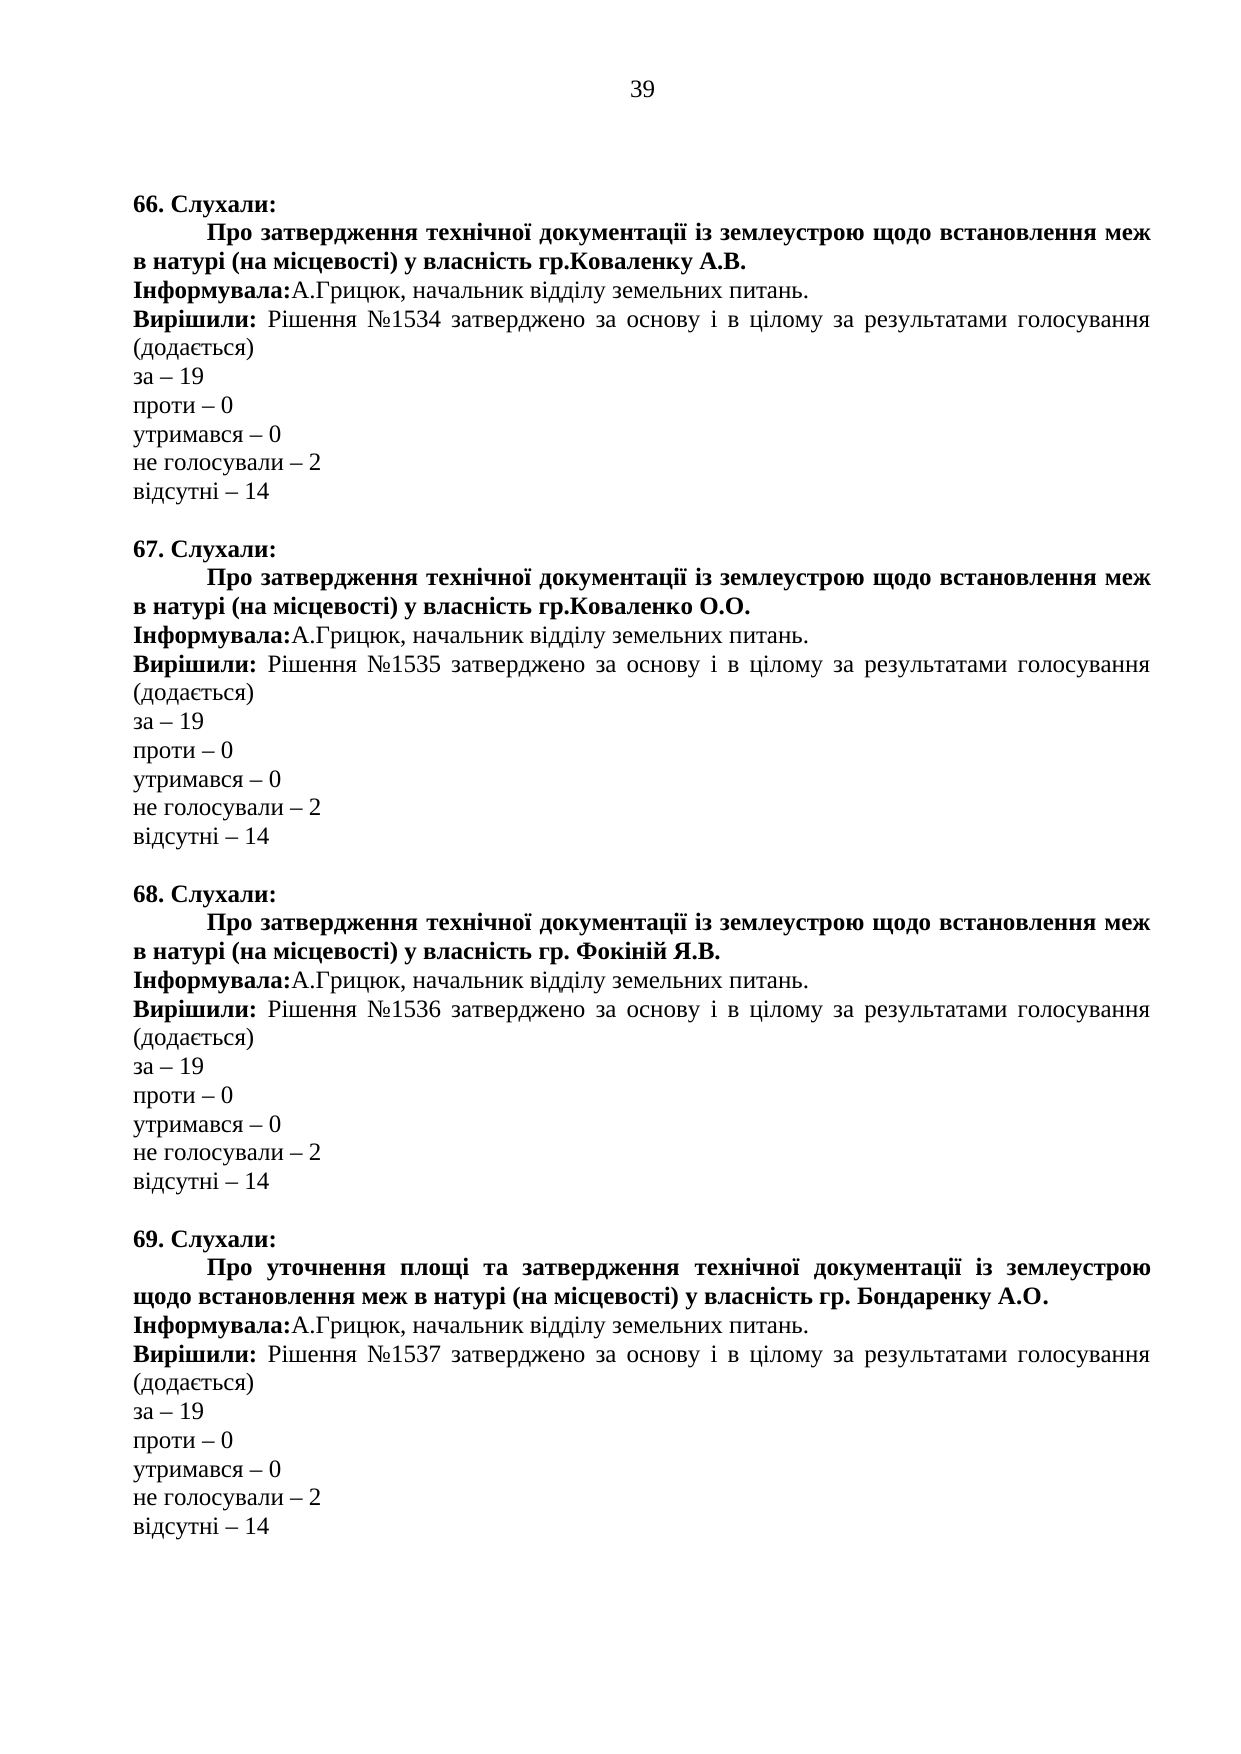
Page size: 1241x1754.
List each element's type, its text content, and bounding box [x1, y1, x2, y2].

text не голосували – 2 [133, 792, 1152, 821]
text 67. Слухали: [133, 534, 1152, 562]
text 66. Слухали: [133, 189, 1152, 217]
text не голосували – 2 [133, 1482, 1152, 1511]
text відсутні – 14 [133, 1511, 1152, 1540]
text відсутні – 14 [133, 1166, 1152, 1195]
text утримався – 0 [133, 1454, 1152, 1482]
text за – 19 [133, 1051, 1152, 1080]
text не голосували – 2 [133, 447, 1152, 476]
text за – 19 [133, 361, 1152, 390]
text 69. Слухали: [133, 1224, 1152, 1252]
text за – 19 [133, 1396, 1152, 1425]
text Про затвердження технічної документації із землеустрою щодо встановлення меж в натурі (на місцевості) у власність гр.Коваленку А.В. [133, 217, 1152, 275]
text проти – 0 [133, 390, 1152, 419]
text Вирішили: Рішення №1537 затверджено за основу і в цілому за результатами голосування (додається) [133, 1339, 1152, 1396]
text проти – 0 [133, 1425, 1152, 1454]
text утримався – 0 [133, 1109, 1152, 1137]
text проти – 0 [133, 735, 1152, 764]
text Вирішили: Рішення №1536 затверджено за основу і в цілому за результатами голосування (додається) [133, 994, 1152, 1051]
text не голосували – 2 [133, 1137, 1152, 1166]
text за – 19 [133, 706, 1152, 735]
text Інформувала:А.Грицюк, начальник відділу земельних питань. [133, 275, 1152, 304]
text утримався – 0 [133, 419, 1152, 447]
text Про уточнення площі та затвердження технічної документації із землеустрою щодо встановлення меж в натурі (на місцевості) у власність гр. Бондаренку А.О. [133, 1252, 1152, 1310]
text Про затвердження технічної документації із землеустрою щодо встановлення меж в натурі (на місцевості) у власність гр. Фокіній Я.В. [133, 907, 1152, 965]
text утримався – 0 [133, 764, 1152, 792]
text відсутні – 14 [133, 821, 1152, 850]
text Інформувала:А.Грицюк, начальник відділу земельних питань. [133, 965, 1152, 994]
text Інформувала:А.Грицюк, начальник відділу земельних питань. [133, 1310, 1152, 1339]
text Вирішили: Рішення №1535 затверджено за основу і в цілому за результатами голосування (додається) [133, 649, 1152, 706]
text проти – 0 [133, 1080, 1152, 1109]
text Інформувала:А.Грицюк, начальник відділу земельних питань. [133, 620, 1152, 649]
text відсутні – 14 [133, 476, 1152, 505]
text Про затвердження технічної документації із землеустрою щодо встановлення меж в натурі (на місцевості) у власність гр.Коваленко О.О. [133, 562, 1152, 620]
text 68. Слухали: [133, 879, 1152, 907]
text Вирішили: Рішення №1534 затверджено за основу і в цілому за результатами голосування (додається) [133, 304, 1152, 361]
